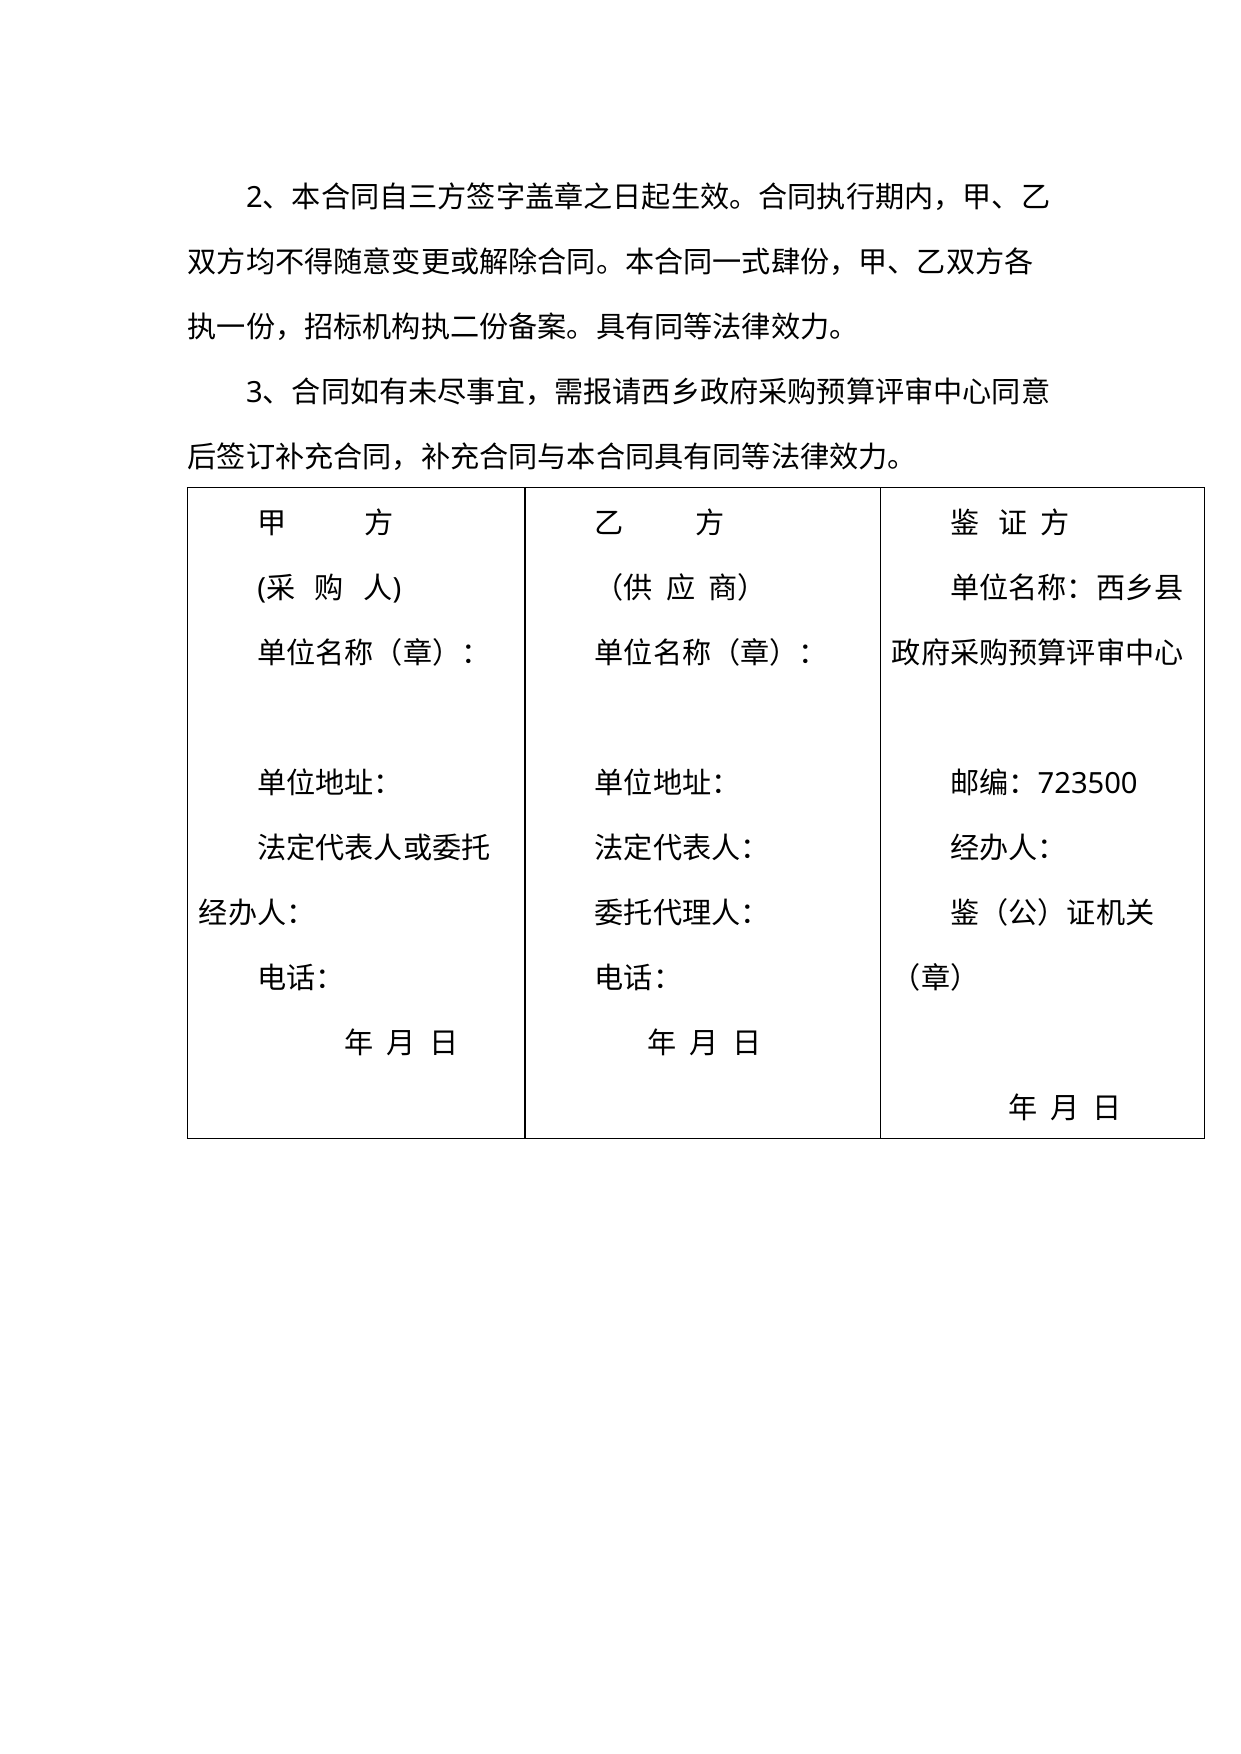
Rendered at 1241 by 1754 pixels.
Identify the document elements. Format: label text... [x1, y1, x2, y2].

table_header 鉴 证 方 单位名称：西乡县政府采购预算评审中心 邮编：723500 经办人： 鉴（公）证机关（章） 年 月 日 [881, 488, 1204, 1138]
list 3、合同如有未尽事宜，需报请西乡政府采购预算评审中心同意后签订补充合同，补充合同与本合同具有同等法律效力。 [187, 357, 1053, 487]
table_header 乙 方 （供 应 商） 单位名称（章）： 单位地址： 法定代表人： 委托代理人： 电话： 年 月 日 [526, 488, 880, 1138]
list 2、本合同自三方签字盖章之日起生效。合同执行期内，甲、乙双方均不得随意变更或解除合同。本合同一式肆份，甲、乙双方各执一份，招标机构执二份备案。具有同等法律效力。 [187, 162, 1053, 357]
table_header 甲 方 (采 购 人) 单位名称（章）： 单位地址： 法定代表人或委托经办人： 电话： 年 月 日 [188, 488, 524, 1138]
